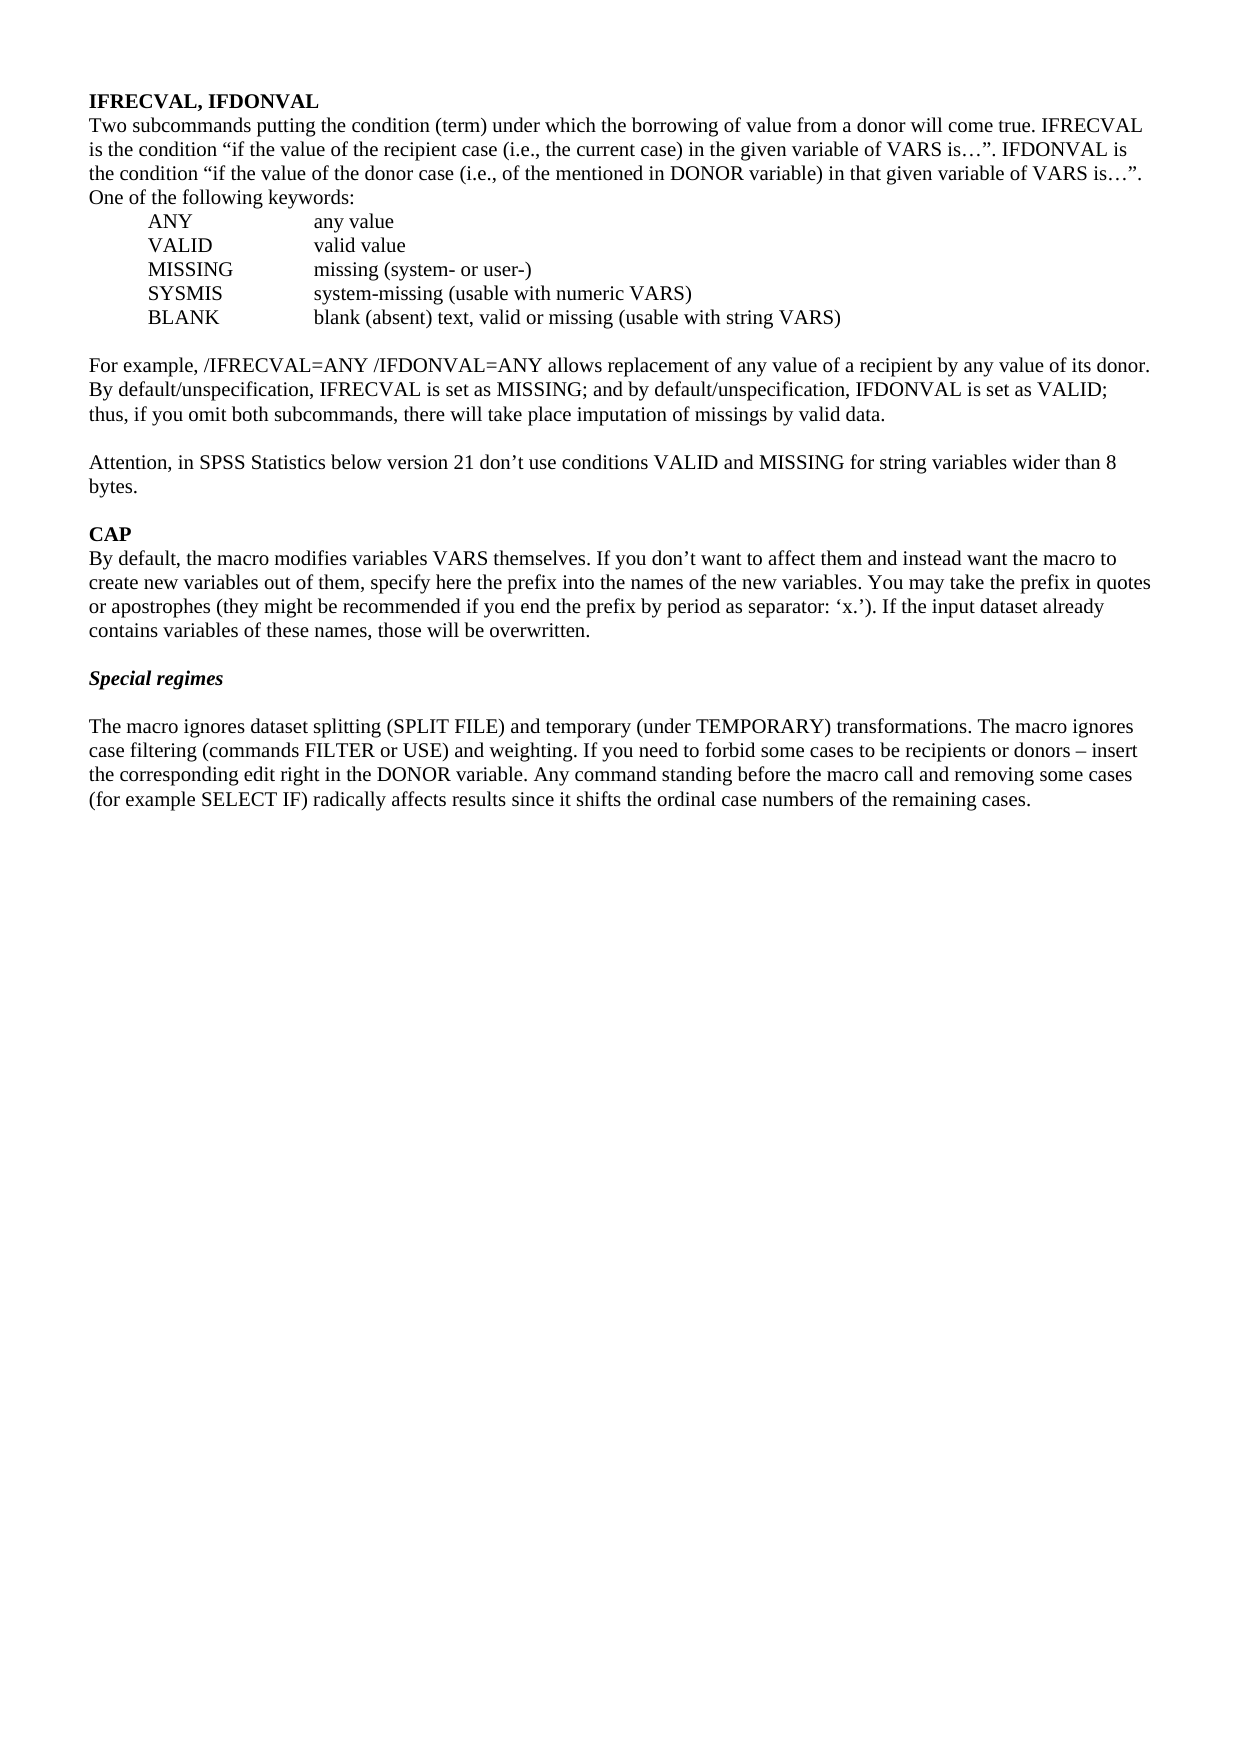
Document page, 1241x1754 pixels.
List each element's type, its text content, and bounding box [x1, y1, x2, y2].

text MISSING missing (system- or user-) [148, 257, 1152, 281]
text The macro ignores dataset splitting (SPLIT FILE) and temporary (under TEMPORARY) transformations. The macro ignores case filtering (commands FILTER or USE) and weighting. If you need to forbid some cases to be recipients or donors – insert the corresponding edit right in the DONOR variable. Any command standing before the macro call and removing some cases (for example SELECT IF) radically affects results since it shifts the ordinal case numbers of the remaining cases. [89, 714, 1152, 811]
text SYSMIS system-missing (usable with numeric VARS) [148, 281, 1152, 305]
text Special regimes [89, 666, 1152, 690]
text IFRECVAL, IFDONVAL [89, 89, 1152, 113]
text Bу default, the macro modifies variables VARS themselves. If you don’t want to affect them and instead want the macro to create new variables out of them, specify here the prefix into the names of the new variables. You may take the prefix in quotes or apostrophes (they might be recommended if you end the prefix by period as separator: ‘x.’). If the input dataset already contains variables of these names, those will be overwritten. [89, 546, 1152, 642]
text Two subcommands putting the condition (term) under which the borrowing of value from a donor will come true. IFRECVAL is the condition “if the value of the recipient case (i.e., the current case) in the given variable of VARS is…”. IFDONVAL is the condition “if the value of the donor case (i.e., of the mentioned in DONOR variable) in that given variable of VARS is…”. One of the following keywords: [89, 113, 1152, 209]
text CAP [89, 522, 1152, 546]
text ANY any value [148, 209, 1152, 233]
text VALID valid value [148, 233, 1152, 257]
text BLANK blank (absent) text, valid or missing (usable with string VARS) [148, 305, 1152, 329]
text Attention, in SPSS Statistics below version 21 don’t use conditions VALID and MISSING for string variables wider than 8 bytes. [89, 449, 1152, 498]
text For example, /IFRECVAL=ANY /IFDONVAL=ANY allows replacement of any value of a recipient by any value of its donor. By default/unspecification, IFRECVAL is set as MISSING; and by default/unspecification, IFDONVAL is set as VALID; thus, if you omit both subcommands, there will take place imputation of missings by valid data. [89, 353, 1152, 426]
